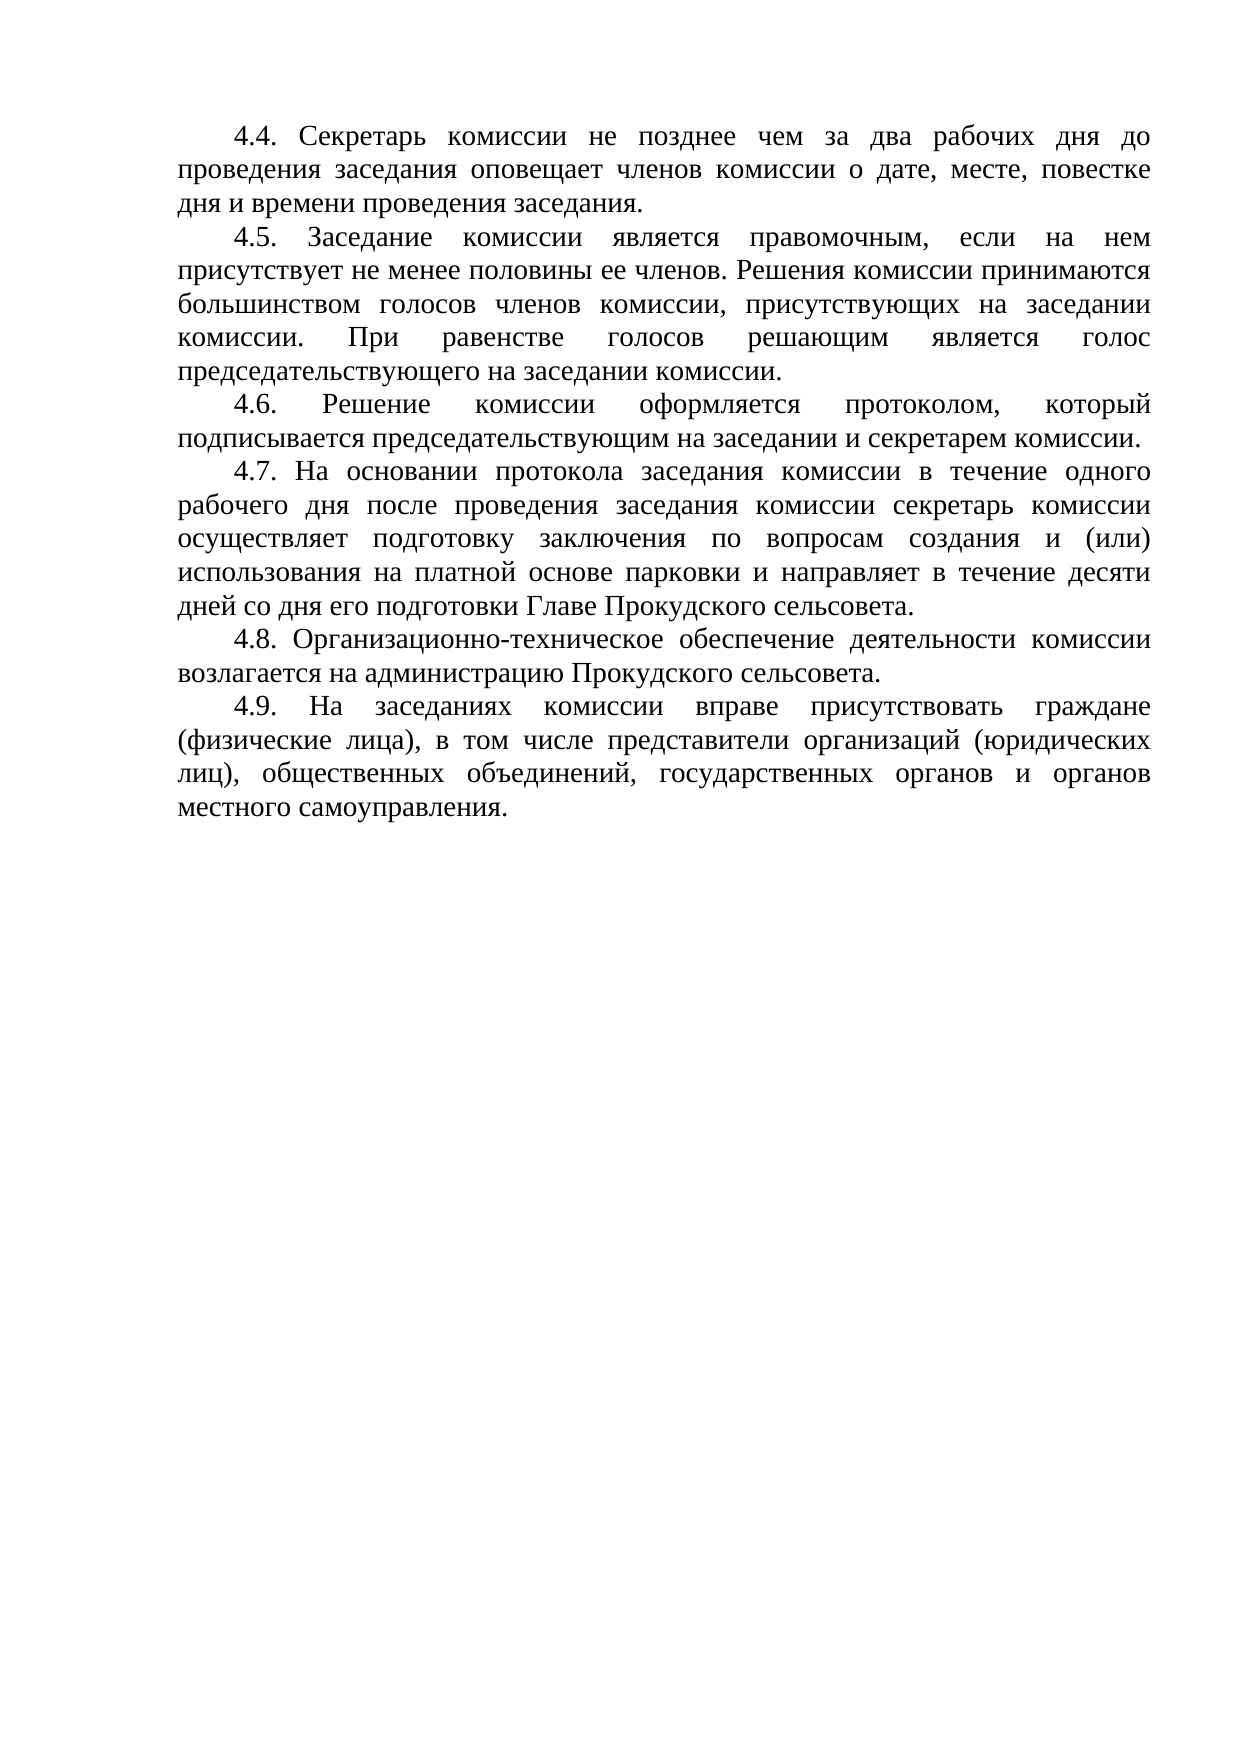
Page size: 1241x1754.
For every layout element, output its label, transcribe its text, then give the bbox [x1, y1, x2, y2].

text 4.7. На основании протокола заседания комиссии в течение одного рабочего дня после проведения заседания комиссии секретарь комиссии осуществляет подготовку заключения по вопросам создания и (или) использования на платной основе парковки и направляет в течение десяти дней со дня его подготовки Главе Прокудского сельсовета. [177, 453, 1152, 621]
text 4.6. Решение комиссии оформляется протоколом, который подписывается председательствующим на заседании и секретарем комиссии. [177, 386, 1152, 453]
text 4.5. Заседание комиссии является правомочным, если на нем присутствует не менее половины ее членов. Решения комиссии принимаются большинством голосов членов комиссии, присутствующих на заседании комиссии. При равенстве голосов решающим является голос председательствующего на заседании комиссии. [177, 219, 1152, 386]
text 4.4. Секретарь комиссии не позднее чем за два рабочих дня до проведения заседания оповещает членов комиссии о дате, месте, повестке дня и времени проведения заседания. [177, 118, 1152, 219]
text 4.9. На заседаниях комиссии вправе присутствовать граждане (физические лица), в том числе представители организаций (юридических лиц), общественных объединений, государственных органов и органов местного самоуправления. [177, 688, 1152, 822]
text 4.8. Организационно-техническое обеспечение деятельности комиссии возлагается на администрацию Прокудского сельсовета. [177, 621, 1152, 688]
